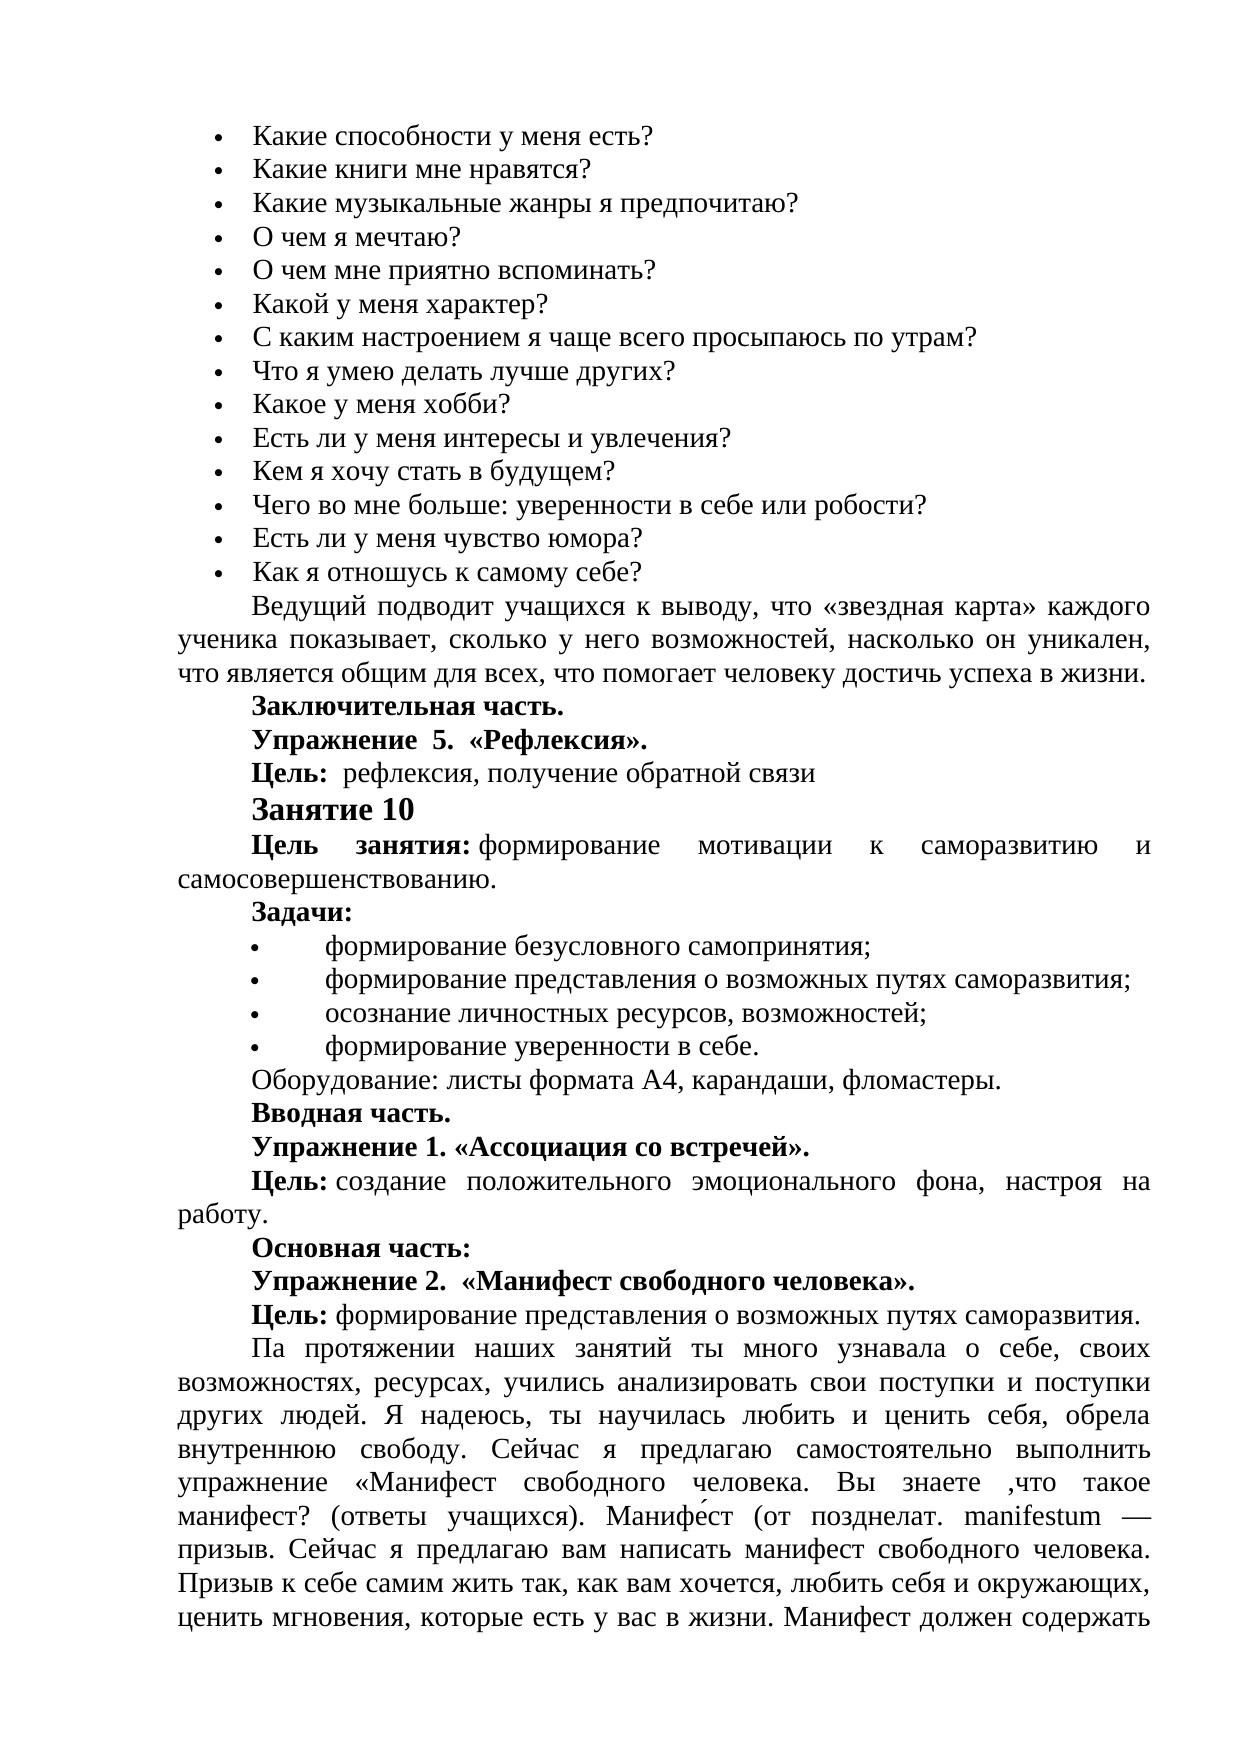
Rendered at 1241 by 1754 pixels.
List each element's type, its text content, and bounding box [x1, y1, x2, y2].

list О чем мне приятно вспоминать? [215, 252, 1152, 286]
text Цель: формирование представления о возможных путях саморазвития. [177, 1297, 1152, 1330]
list осознание личностных ресурсов, возможностей; [177, 995, 1152, 1028]
text Заключительная часть. [177, 688, 1152, 722]
text Цель: создание положительного эмоционального фона, настроя на работу. [177, 1163, 1152, 1230]
text Задачи: [177, 894, 1152, 928]
text Основная часть: [177, 1230, 1152, 1263]
list Какое у меня хобби? [215, 386, 1152, 420]
list Какие музыкальные жанры я предпочитаю? [215, 185, 1152, 219]
text Упражнение 5. «Рефлексия». [177, 722, 1152, 755]
text Цель занятия: формирование мотивации к саморазвитию и самосовершенствованию. [177, 827, 1152, 894]
list Какой у меня характер? [215, 286, 1152, 319]
text Цель: рефлексия, получение обратной связи [177, 755, 1152, 789]
list С каким настроением я чаще всего просыпаюсь по утрам? [215, 319, 1152, 353]
text Упражнение 2. «Манифест свободного человека». [177, 1263, 1152, 1297]
list Есть ли у меня интересы и увлечения? [215, 420, 1152, 453]
text Занятие 10 [177, 789, 1152, 827]
list формирование представления о возможных путях саморазвития; [177, 961, 1152, 995]
text Оборудование: листы формата А4, карандаши, фломастеры. [251, 1062, 1152, 1096]
list формирование безусловного самопринятия; [177, 928, 1152, 961]
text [177, 1330, 1152, 1632]
list Как я отношусь к самому себе? [215, 554, 1152, 588]
text Вводная часть. [177, 1096, 1152, 1129]
list Что я умею делать лучше других? [215, 353, 1152, 386]
list О чем я мечтаю? [215, 219, 1152, 252]
list Есть ли у меня чувство юмора? [215, 521, 1152, 554]
list Чего во мне больше: уверенности в себе или робости? [215, 487, 1152, 521]
text Ведущий подводит учащихся к выводу, что «звездная карта» каждого ученика показывает, сколько у него возможностей, насколько он уникален, что является общим для всех, что помогает человеку достичь успеха в жизни. [177, 588, 1152, 688]
list Какие книги мне нравятся? [215, 152, 1152, 185]
list Кем я хочу стать в будущем? [215, 453, 1152, 487]
text Упражнение 1. «Ассоциация со встречей». [177, 1129, 1152, 1163]
list Какие способности у меня есть? [215, 118, 1152, 152]
list формирование уверенности в себе. [177, 1028, 1152, 1062]
